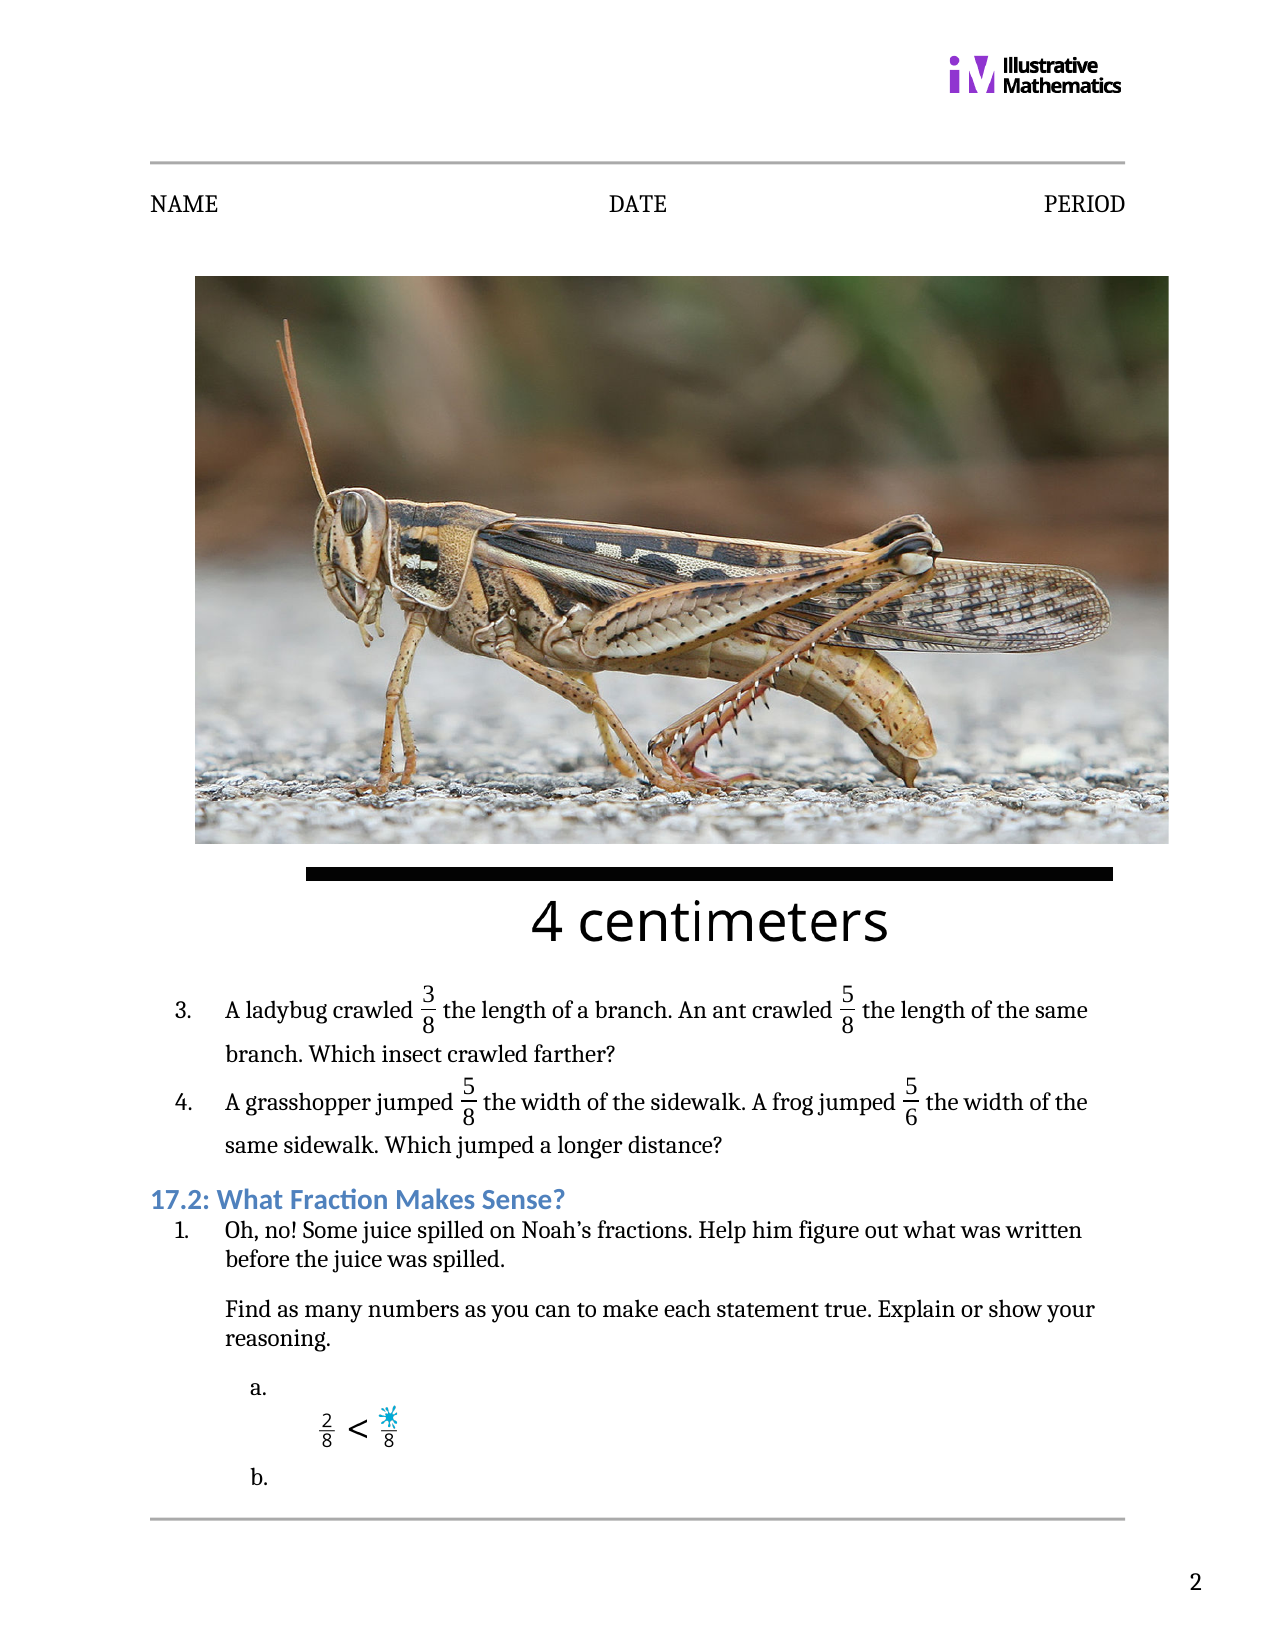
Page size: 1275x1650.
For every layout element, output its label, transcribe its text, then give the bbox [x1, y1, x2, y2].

list Oh, no! Some juice spilled on Noah’s fractions. Help him figure out what was written before the juice was spilled. [175, 1216, 1125, 1274]
picture [949, 55, 1121, 93]
list Find as many numbers as you can to make each statement true. Explain or show your reasoning. [175, 1295, 1125, 1352]
subtitle 17.2: What Fraction Makes Sense? [150, 1181, 1125, 1216]
list A grasshopper jumped the width of the sidewalk. A frog jumped the width of the same sidewalk. Which jumped a longer distance? [175, 1072, 1125, 1160]
list A ladybug crawled the length of a branch. An ant crawled the length of the same branch. Which insect crawled farther? [175, 981, 1125, 1068]
picture [318, 1405, 398, 1453]
picture [193, 276, 1169, 977]
